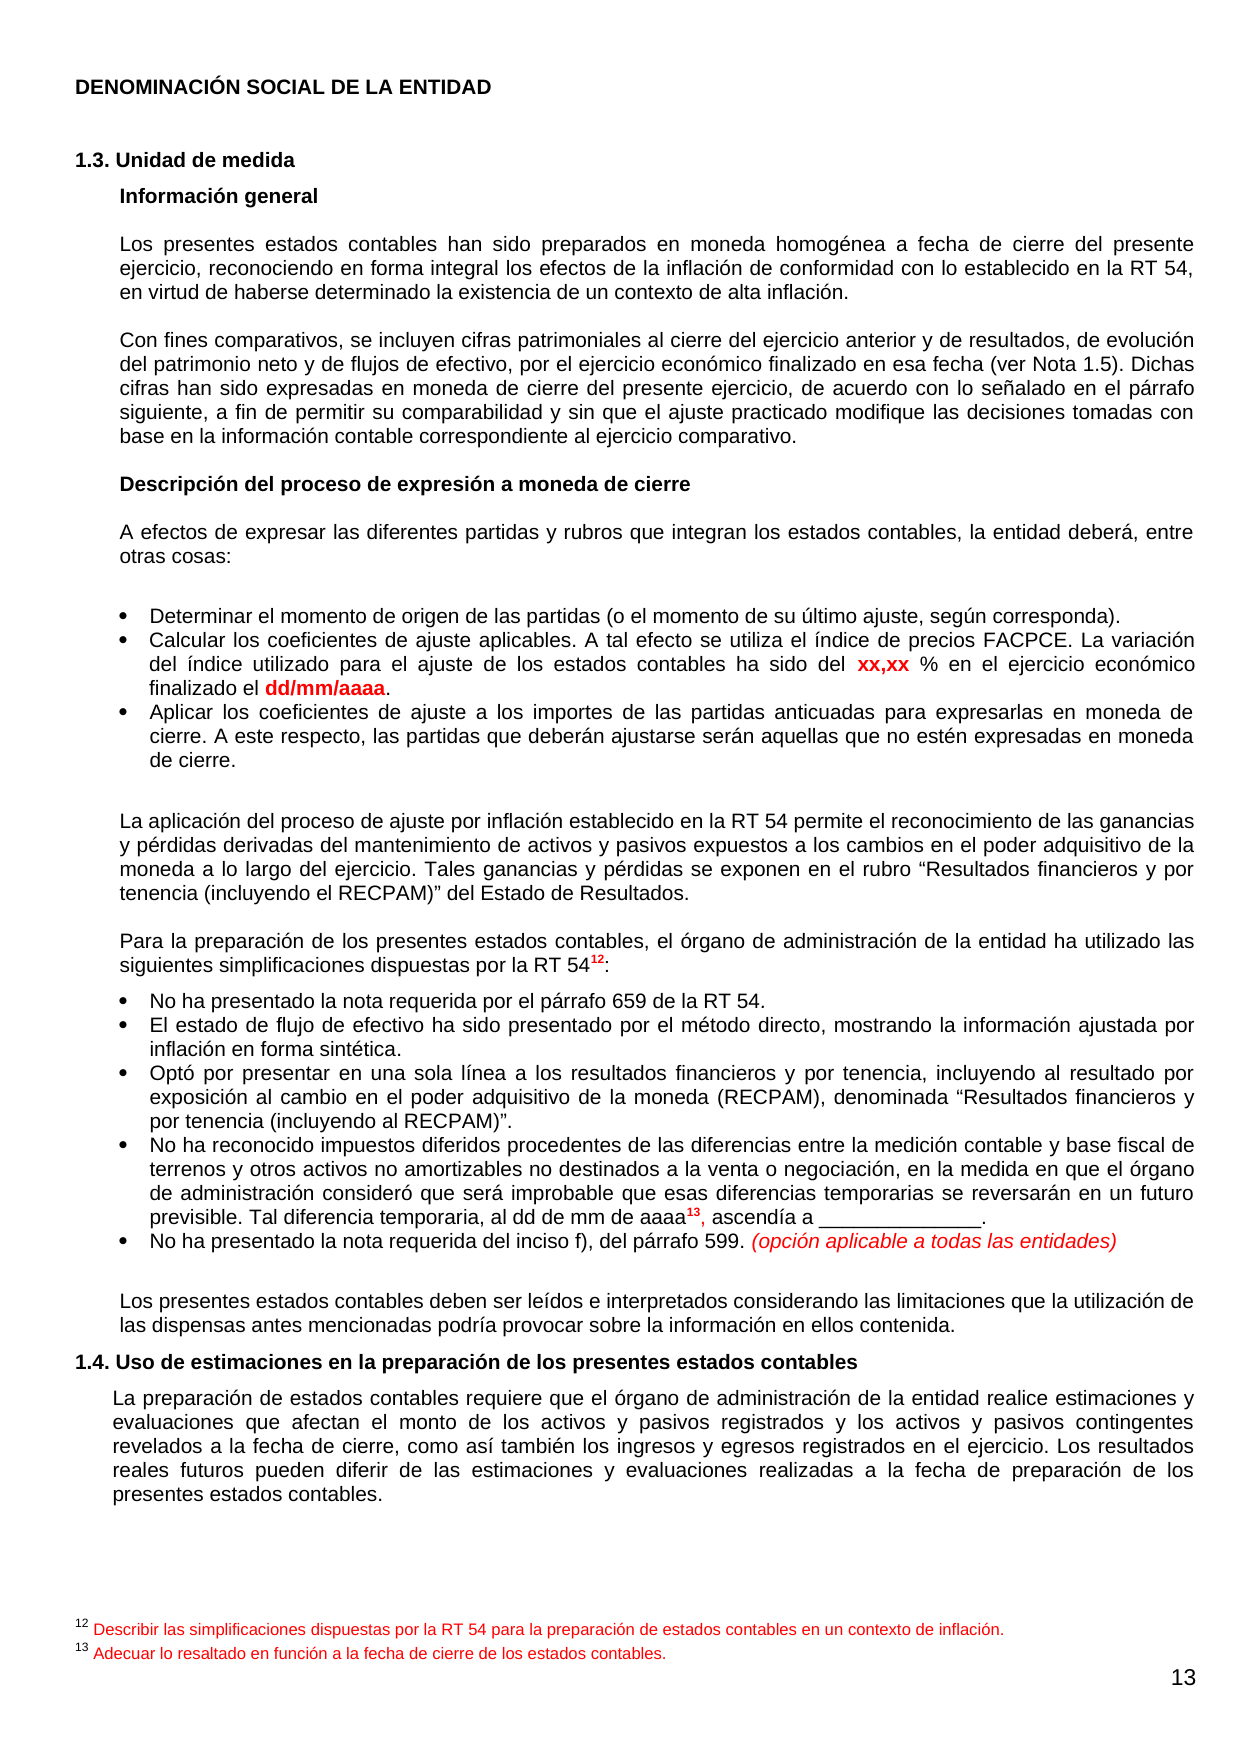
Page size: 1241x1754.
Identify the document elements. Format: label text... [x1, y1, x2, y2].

list Aplicar los coeficientes de ajuste a los importes de las partidas anticuadas para expresarlas en moneda de cierre. A este respecto, las partidas que deberán ajustarse serán aquellas que no estén expresadas en moneda de cierre. [119, 700, 1196, 772]
list Optó por presentar en una sola línea a los resultados financieros y por tenencia, incluyendo al resultado por exposición al cambio en el poder adquisitivo de la moneda (RECPAM), denominada “Resultados financieros y por tenencia (incluyendo al RECPAM)”. [119, 1061, 1196, 1133]
list No ha presentado la nota requerida del inciso f), del párrafo 599. (opción aplicable a todas las entidades) [119, 1229, 1196, 1253]
list No ha presentado la nota requerida por el párrafo 659 de la RT 54. [119, 989, 1196, 1013]
text Descripción del proceso de expresión a moneda de cierre [119, 472, 1196, 496]
text A efectos de expresar las diferentes partidas y rubros que integran los estados contables, la entidad deberá, entre otras cosas: [119, 520, 1196, 568]
list No ha reconocido impuestos diferidos procedentes de las diferencias entre la medición contable y base fiscal de terrenos y otros activos no amortizables no destinados a la venta o negociación, en la medida en que el órgano de administración consideró que será improbable que esas diferencias temporarias se reversarán en un futuro previsible. Tal diferencia temporaria, al dd de mm de aaaa, ascendía a ______________. [119, 1133, 1196, 1229]
text Los presentes estados contables deben ser leídos e interpretados considerando las limitaciones que la utilización de las dispensas antes mencionadas podría provocar sobre la información en ellos contenida. [119, 1289, 1196, 1337]
subtitle 1.4. Uso de estimaciones en la preparación de los presentes estados contables [75, 1350, 1196, 1374]
text Con fines comparativos, se incluyen cifras patrimoniales al cierre del ejercicio anterior y de resultados, de evolución del patrimonio neto y de flujos de efectivo, por el ejercicio económico finalizado en esa fecha (ver Nota 1.5). Dichas cifras han sido expresadas en moneda de cierre del presente ejercicio, de acuerdo con lo señalado en el párrafo siguiente, a fin de permitir su comparabilidad y sin que el ajuste practicado modifique las decisiones tomadas con base en la información contable correspondiente al ejercicio comparativo. [119, 328, 1196, 448]
text La aplicación del proceso de ajuste por inflación establecido en la RT 54 permite el reconocimiento de las ganancias y pérdidas derivadas del mantenimiento de activos y pasivos expuestos a los cambios en el poder adquisitivo de la moneda a lo largo del ejercicio. Tales ganancias y pérdidas se exponen en el rubro “Resultados financieros y por tenencia (incluyendo el RECPAM)” del Estado de Resultados. [119, 809, 1196, 904]
text La preparación de estados contables requiere que el órgano de administración de la entidad realice estimaciones y evaluaciones que afectan el monto de los activos y pasivos registrados y los activos y pasivos contingentes revelados a la fecha de cierre, como así también los ingresos y egresos registrados en el ejercicio. Los resultados reales futuros pueden diferir de las estimaciones y evaluaciones realizadas a la fecha de preparación de los presentes estados contables. [112, 1386, 1196, 1506]
list Calcular los coeficientes de ajuste aplicables. A tal efecto se utiliza el índice de precios FACPCE. La variación del índice utilizado para el ajuste de los estados contables ha sido del xx,xx % en el ejercicio económico finalizado el dd/mm/aaaa. [119, 628, 1196, 700]
list Determinar el momento de origen de las partidas (o el momento de su último ajuste, según corresponda). [119, 604, 1196, 628]
list El estado de flujo de efectivo ha sido presentado por el método directo, mostrando la información ajustada por inflación en forma sintética. [119, 1013, 1196, 1061]
subtitle 1.3. Unidad de medida [75, 148, 1196, 172]
text Información general [119, 184, 1196, 208]
subtitle DENOMINACIÓN SOCIAL DE LA ENTIDAD [75, 75, 1196, 99]
text Los presentes estados contables han sido preparados en moneda homogénea a fecha de cierre del presente ejercicio, reconociendo en forma integral los efectos de la inflación de conformidad con lo establecido en la RT 54, en virtud de haberse determinado la existencia de un contexto de alta inflación. [119, 232, 1196, 304]
text Para la preparación de los presentes estados contables, el órgano de administración de la entidad ha utilizado las siguientes simplificaciones dispuestas por la RT 54: [119, 928, 1196, 976]
